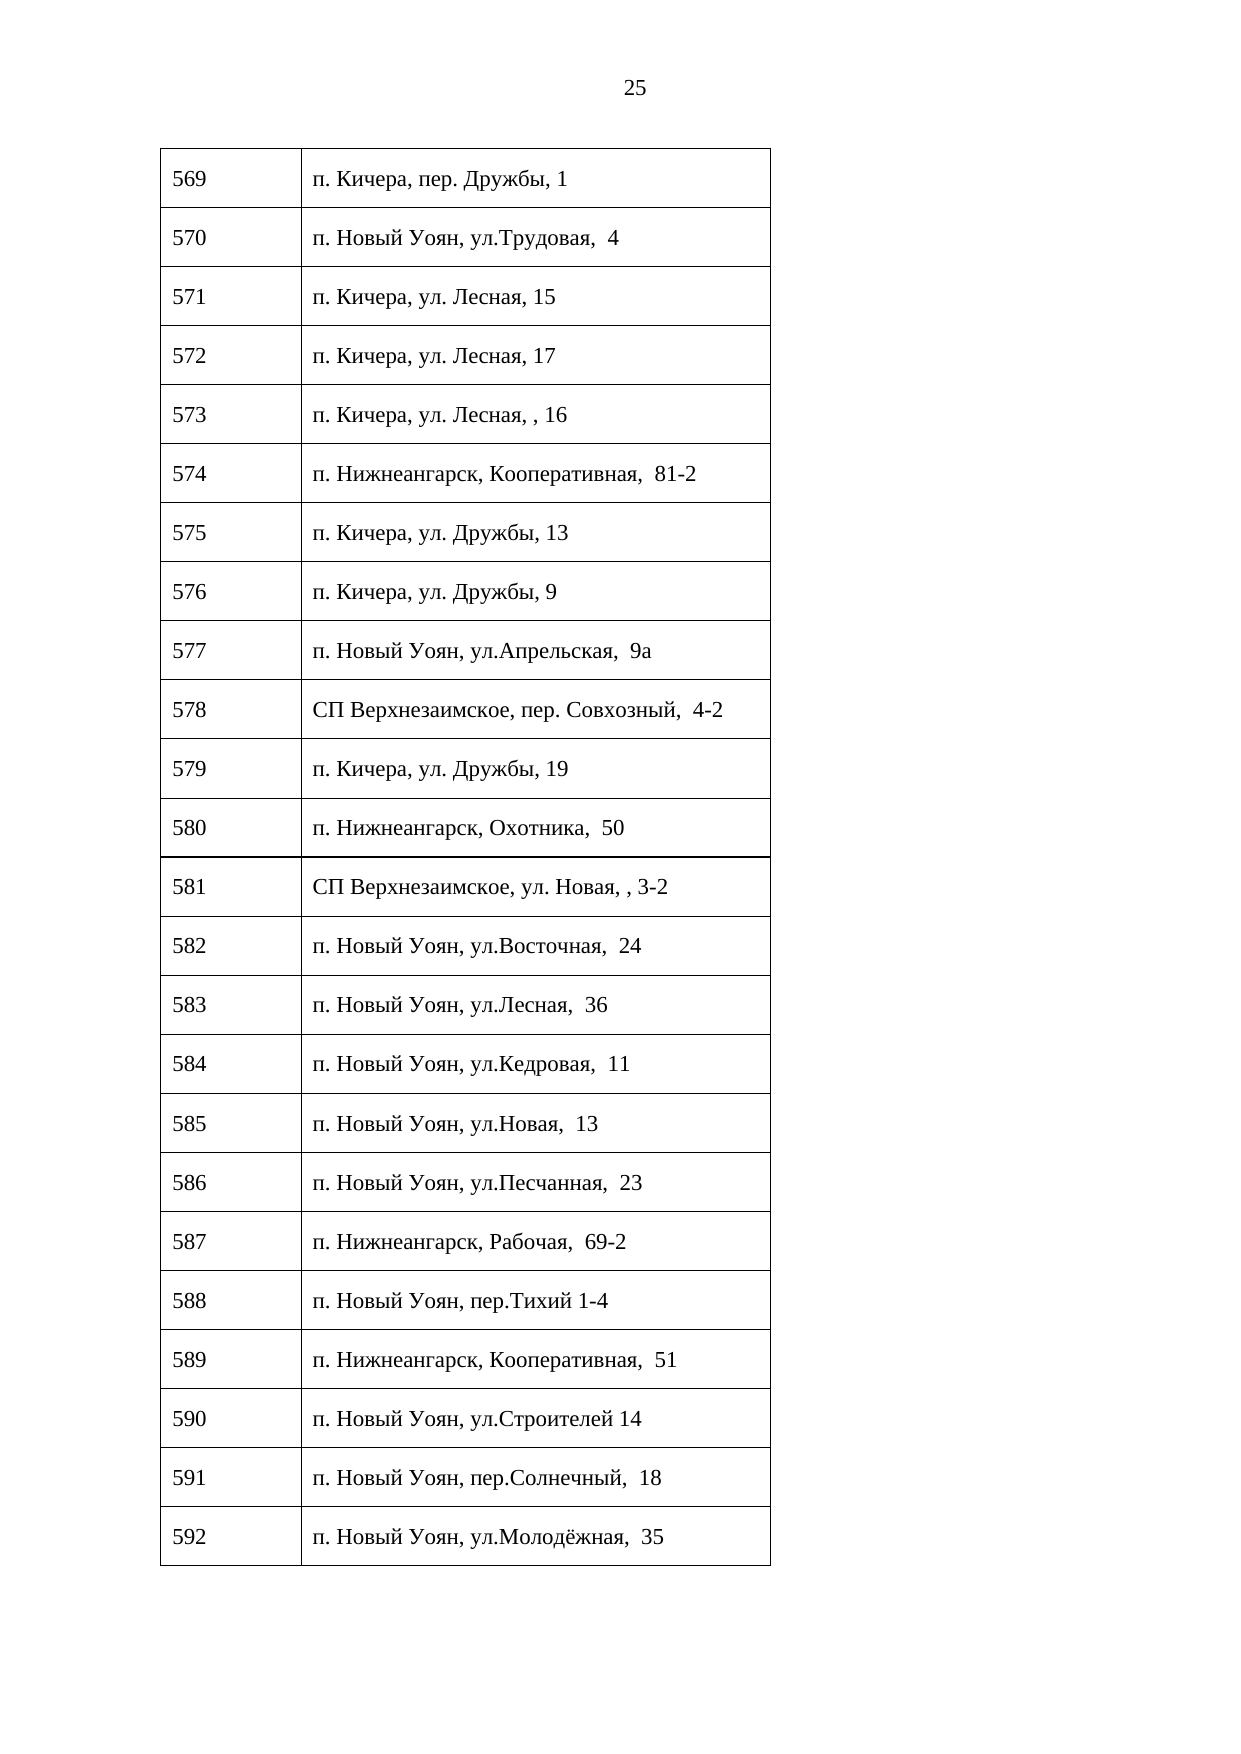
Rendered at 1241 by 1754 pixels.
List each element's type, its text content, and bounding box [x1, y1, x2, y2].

table_cell 571 [161, 267, 301, 325]
table_cell 579 [161, 739, 301, 797]
table_cell 586 [161, 1153, 301, 1211]
table_cell 581 [161, 858, 301, 916]
table_cell п. Новый Уоян, ул.Восточная, 24 [302, 917, 770, 974]
table_cell п. Новый Уоян, ул.Строителей 14 [302, 1389, 770, 1447]
table_cell п. Кичера, ул. Дружбы, 9 [302, 562, 770, 620]
table_cell 577 [161, 621, 301, 679]
table_cell 578 [161, 680, 301, 738]
table_cell п. Кичера, ул. Дружбы, 19 [302, 739, 770, 797]
table_cell п. Нижнеангарск, Кооперативная, 51 [302, 1330, 770, 1388]
table_cell п. Кичера, ул. Лесная, 17 [302, 326, 770, 384]
table_cell 590 [161, 1389, 301, 1447]
table_cell 569 [161, 149, 301, 207]
table_cell СП Верхнезаимское, пер. Совхозный, 4-2 [302, 680, 770, 738]
table_cell п. Нижнеангарск, Охотника, 50 [302, 799, 770, 856]
table_cell п. Новый Уоян, ул.Трудовая, 4 [302, 208, 770, 266]
table_cell п. Кичера, пер. Дружбы, 1 [302, 149, 770, 207]
table_cell 570 [161, 208, 301, 266]
table_cell п. Новый Уоян, ул.Новая, 13 [302, 1094, 770, 1152]
table_cell 580 [161, 799, 301, 856]
table_cell п. Новый Уоян, ул.Апрельская, 9а [302, 621, 770, 679]
table_cell 592 [161, 1507, 301, 1565]
table_cell п. Кичера, ул. Лесная, , 16 [302, 385, 770, 443]
table_cell 576 [161, 562, 301, 620]
table_cell СП Верхнезаимское, ул. Новая, , 3-2 [302, 858, 770, 916]
table_cell 584 [161, 1035, 301, 1093]
table_cell п. Новый Уоян, ул.Лесная, 36 [302, 976, 770, 1034]
table_cell 585 [161, 1094, 301, 1152]
table_cell п. Нижнеангарск, Рабочая, 69-2 [302, 1212, 770, 1270]
table_cell 583 [161, 976, 301, 1034]
table_cell 588 [161, 1271, 301, 1329]
table_cell п. Кичера, ул. Лесная, 15 [302, 267, 770, 325]
table_cell 575 [161, 503, 301, 561]
table_cell п. Нижнеангарск, Кооперативная, 81-2 [302, 444, 770, 502]
table_cell 587 [161, 1212, 301, 1270]
table_cell п. Новый Уоян, ул.Молодёжная, 35 [302, 1507, 770, 1565]
table_cell п. Кичера, ул. Дружбы, 13 [302, 503, 770, 561]
table_cell 582 [161, 917, 301, 974]
table_cell п. Новый Уоян, ул.Кедровая, 11 [302, 1035, 770, 1093]
table_cell п. Новый Уоян, ул.Песчанная, 23 [302, 1153, 770, 1211]
table_cell 591 [161, 1448, 301, 1506]
table_cell п. Новый Уоян, пер.Солнечный, 18 [302, 1448, 770, 1506]
table_cell 573 [161, 385, 301, 443]
table_cell 589 [161, 1330, 301, 1388]
table_cell 574 [161, 444, 301, 502]
table_cell 572 [161, 326, 301, 384]
table_cell п. Новый Уоян, пер.Тихий 1-4 [302, 1271, 770, 1329]
